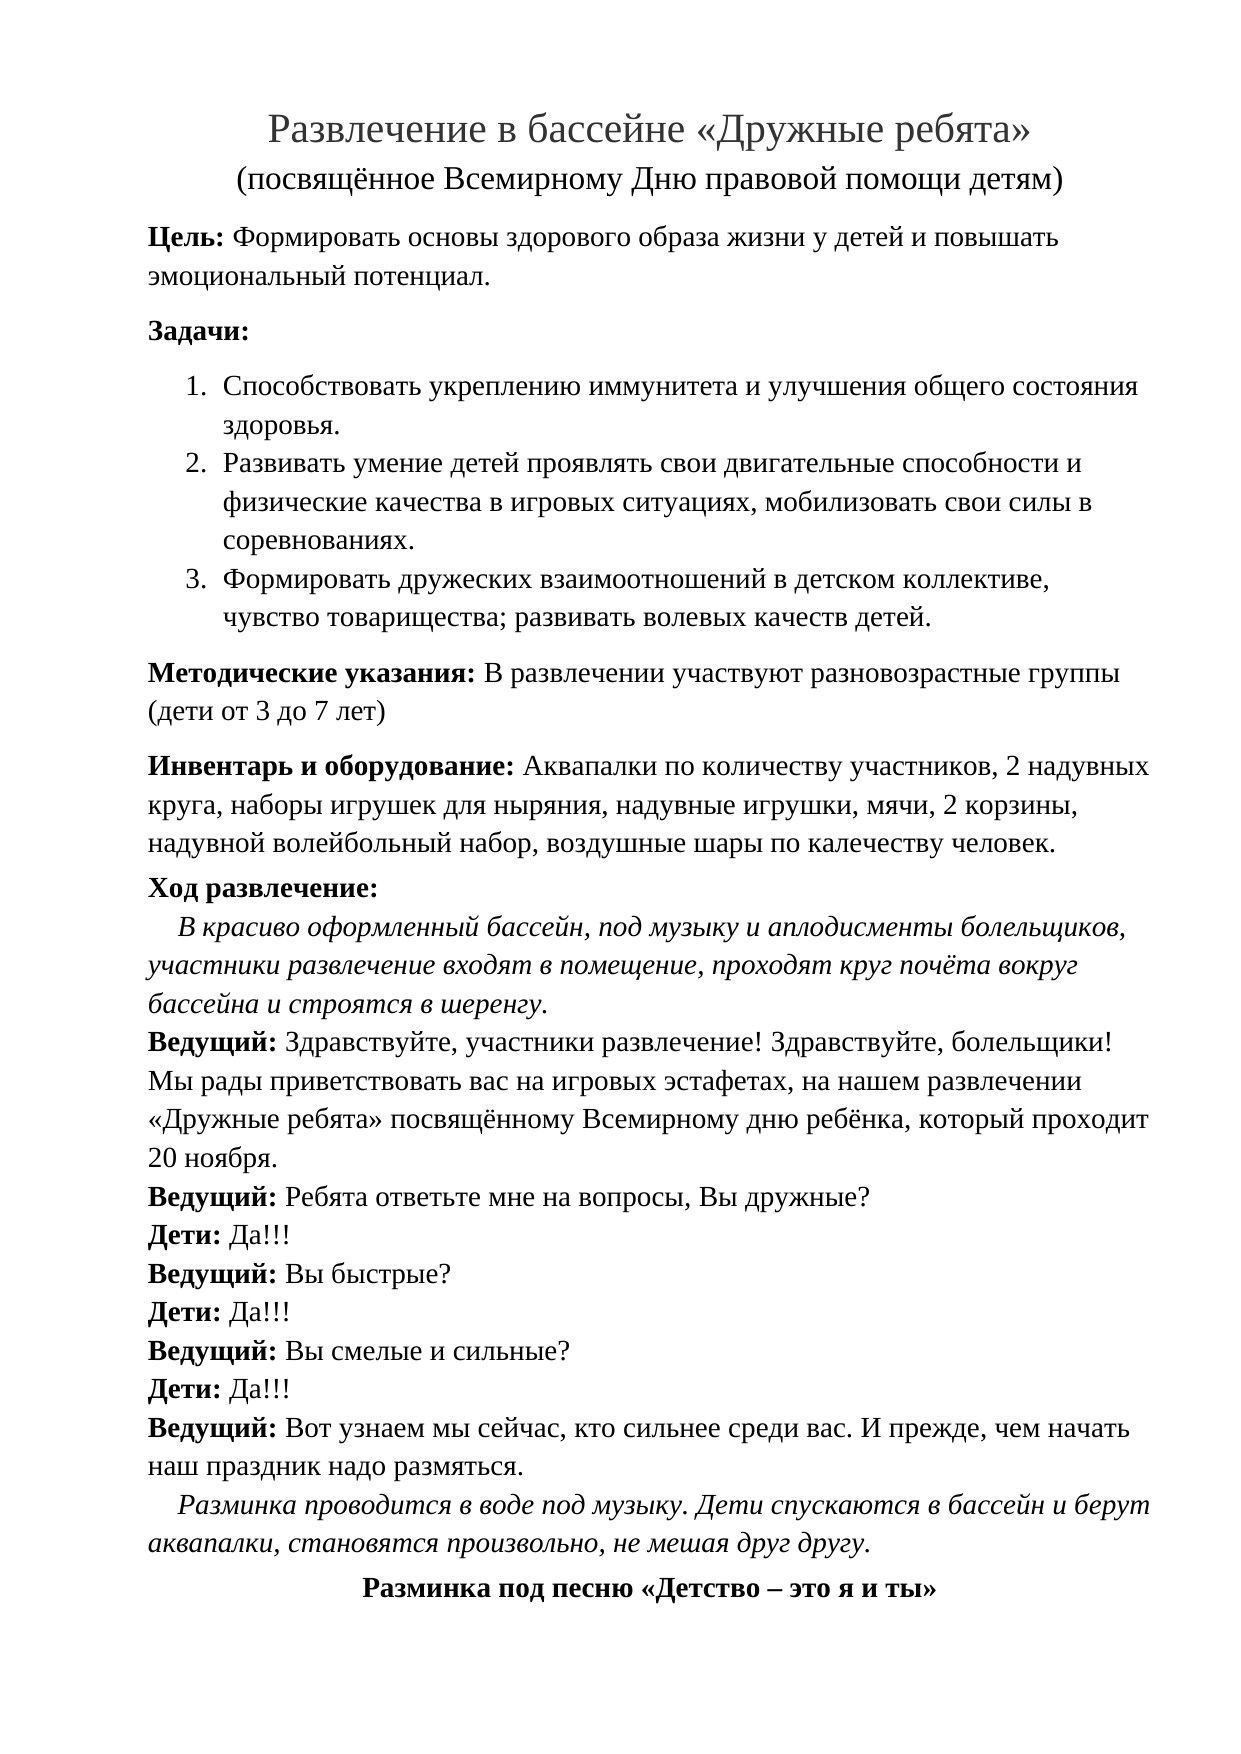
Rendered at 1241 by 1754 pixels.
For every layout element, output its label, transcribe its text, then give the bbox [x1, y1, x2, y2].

text Методические указания: В развлечении участвуют разновозрастные группы (дети от 3 до 7 лет) [148, 655, 1152, 727]
text Инвентарь и оборудование: Аквапалки по количеству участников, 2 надувных круга, наборы игрушек для ныряния, надувные игрушки, мячи, 2 корзины, надувной волейбольный набор, воздушные шары по калечеству человек. [148, 748, 1152, 859]
text Задачи: [148, 313, 1152, 347]
text Ведущий: Здравствуйте, участники развлечение! Здравствуйте, болельщики! Мы рады приветствовать вас на игровых эстафетах, на нашем развлечении «Дружные ребята» посвящённому Всемирному дню ребёнка, который проходит 20 ноября. [148, 1024, 1152, 1174]
text Ведущий: Вы смелые и сильные? [148, 1333, 1152, 1366]
list Способствовать укреплению иммунитета и улучшения общего состояния здоровья. [185, 368, 1152, 440]
text Развлечение в бассейне «Дружные ребята» [148, 103, 1152, 151]
text Ведущий: Вот узнаем мы сейчас, кто сильнее среди вас. И прежде, чем начать наш праздник надо размяться. [148, 1410, 1152, 1482]
text Дети: Да!!! [148, 1217, 1152, 1251]
text Дети: Да!!! [148, 1294, 1152, 1328]
list Формировать дружеских взаимоотношений в детском коллективе, чувство товарищества; развивать волевых качеств детей. [185, 561, 1152, 633]
list Развивать умение детей проявлять свои двигательные способности и физические качества в игровых ситуациях, мобилизовать свои силы в соревнованиях. [185, 445, 1152, 556]
text Дети: Да!!! [148, 1371, 1152, 1405]
text Разминка под песню «Детство – это я и ты» [148, 1570, 1152, 1604]
text В красиво оформленный бассейн, под музыку и аплодисменты болельщиков, участники развлечение входят в помещение, проходят круг почёта вокруг бассейна и строятся в шеренгу. [148, 909, 1152, 1019]
text Ведущий: Ребята ответьте мне на вопросы, Вы дружные? [148, 1179, 1152, 1212]
text Разминка проводится в воде под музыку. Дети спускаются в бассейн и берут аквапалки, становятся произвольно, не мешая друг другу. [148, 1487, 1152, 1559]
text (посвящённое Всемирному Дню правовой помощи детям) [148, 158, 1152, 197]
text Ведущий: Вы быстрые? [148, 1256, 1152, 1289]
text Цель: Формировать основы здорового образа жизни у детей и повышать эмоциональный потенциал. [148, 219, 1152, 291]
text Ход развлечение: [148, 870, 1152, 904]
